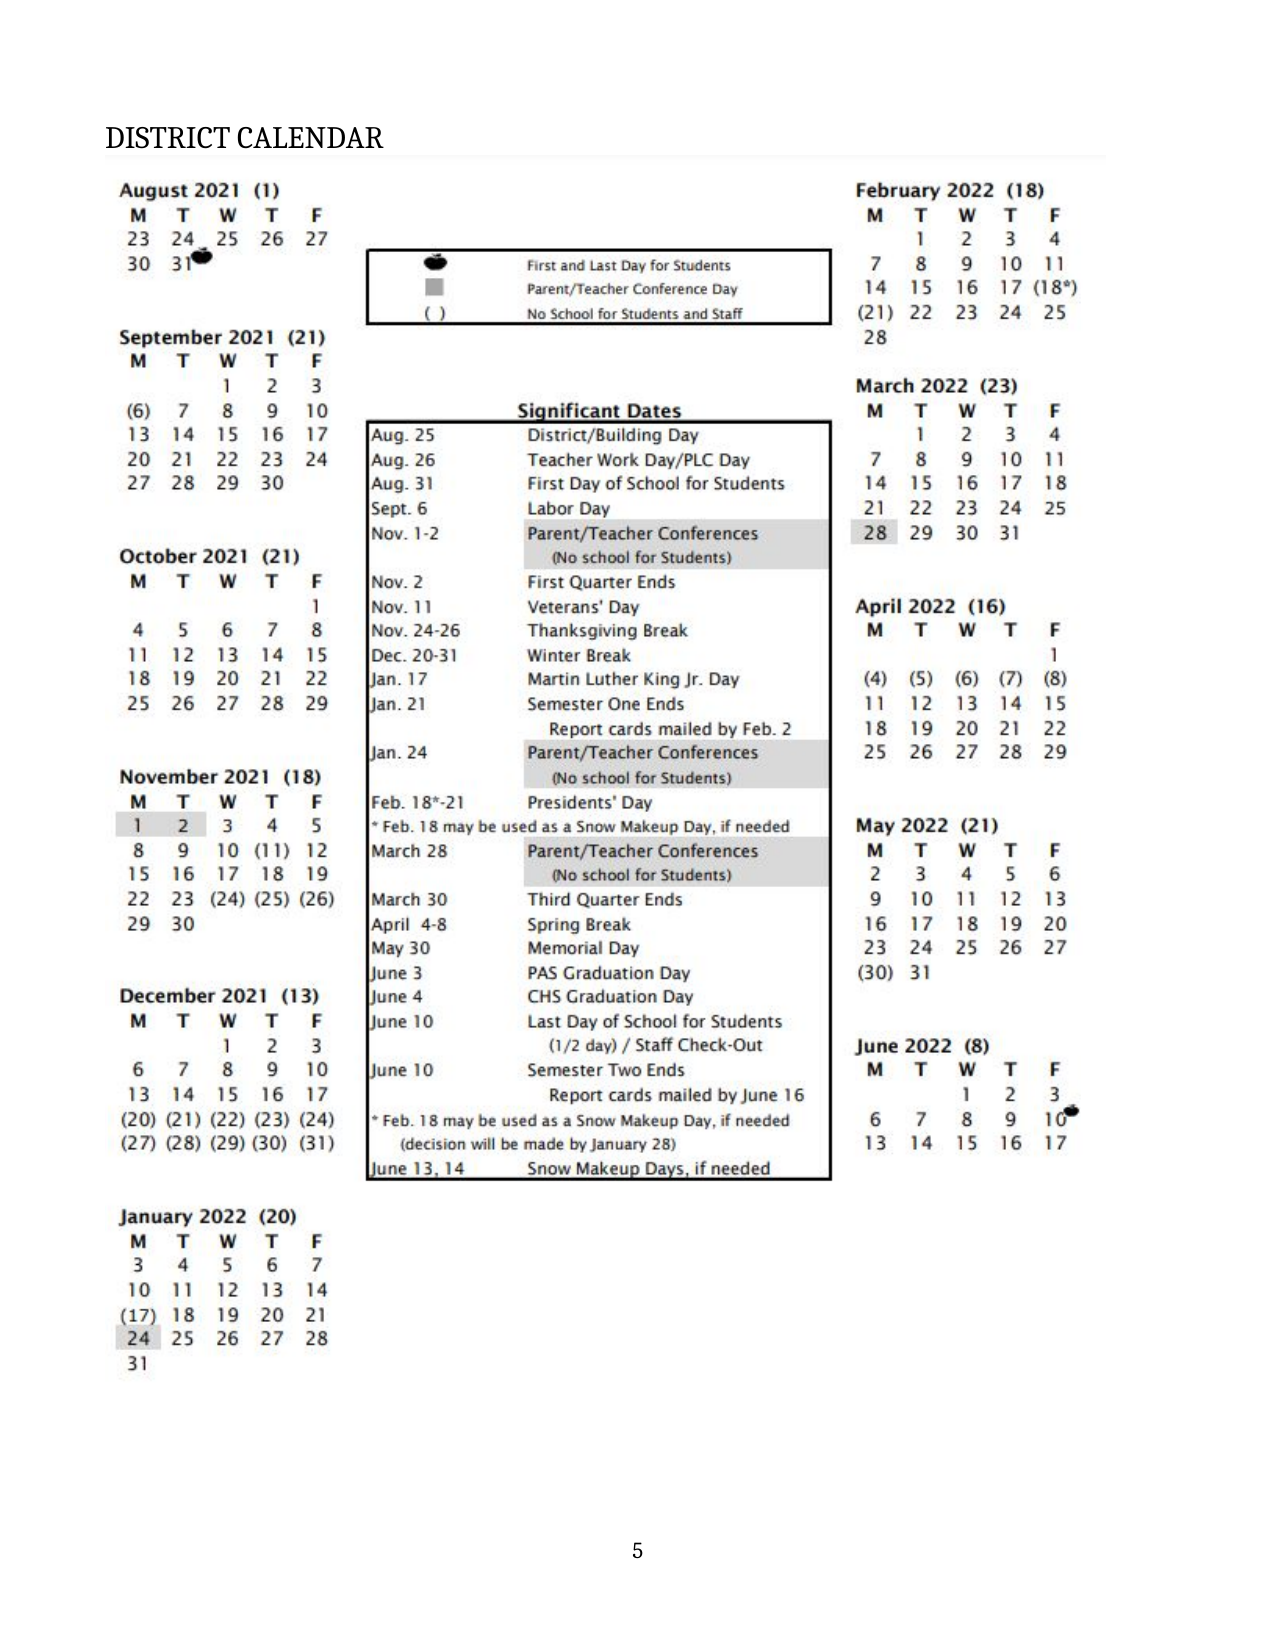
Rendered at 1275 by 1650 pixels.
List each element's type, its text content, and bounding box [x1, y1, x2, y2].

subtitle DISTRICT CALENDAR [105, 120, 1170, 156]
picture [105, 155, 1106, 1386]
